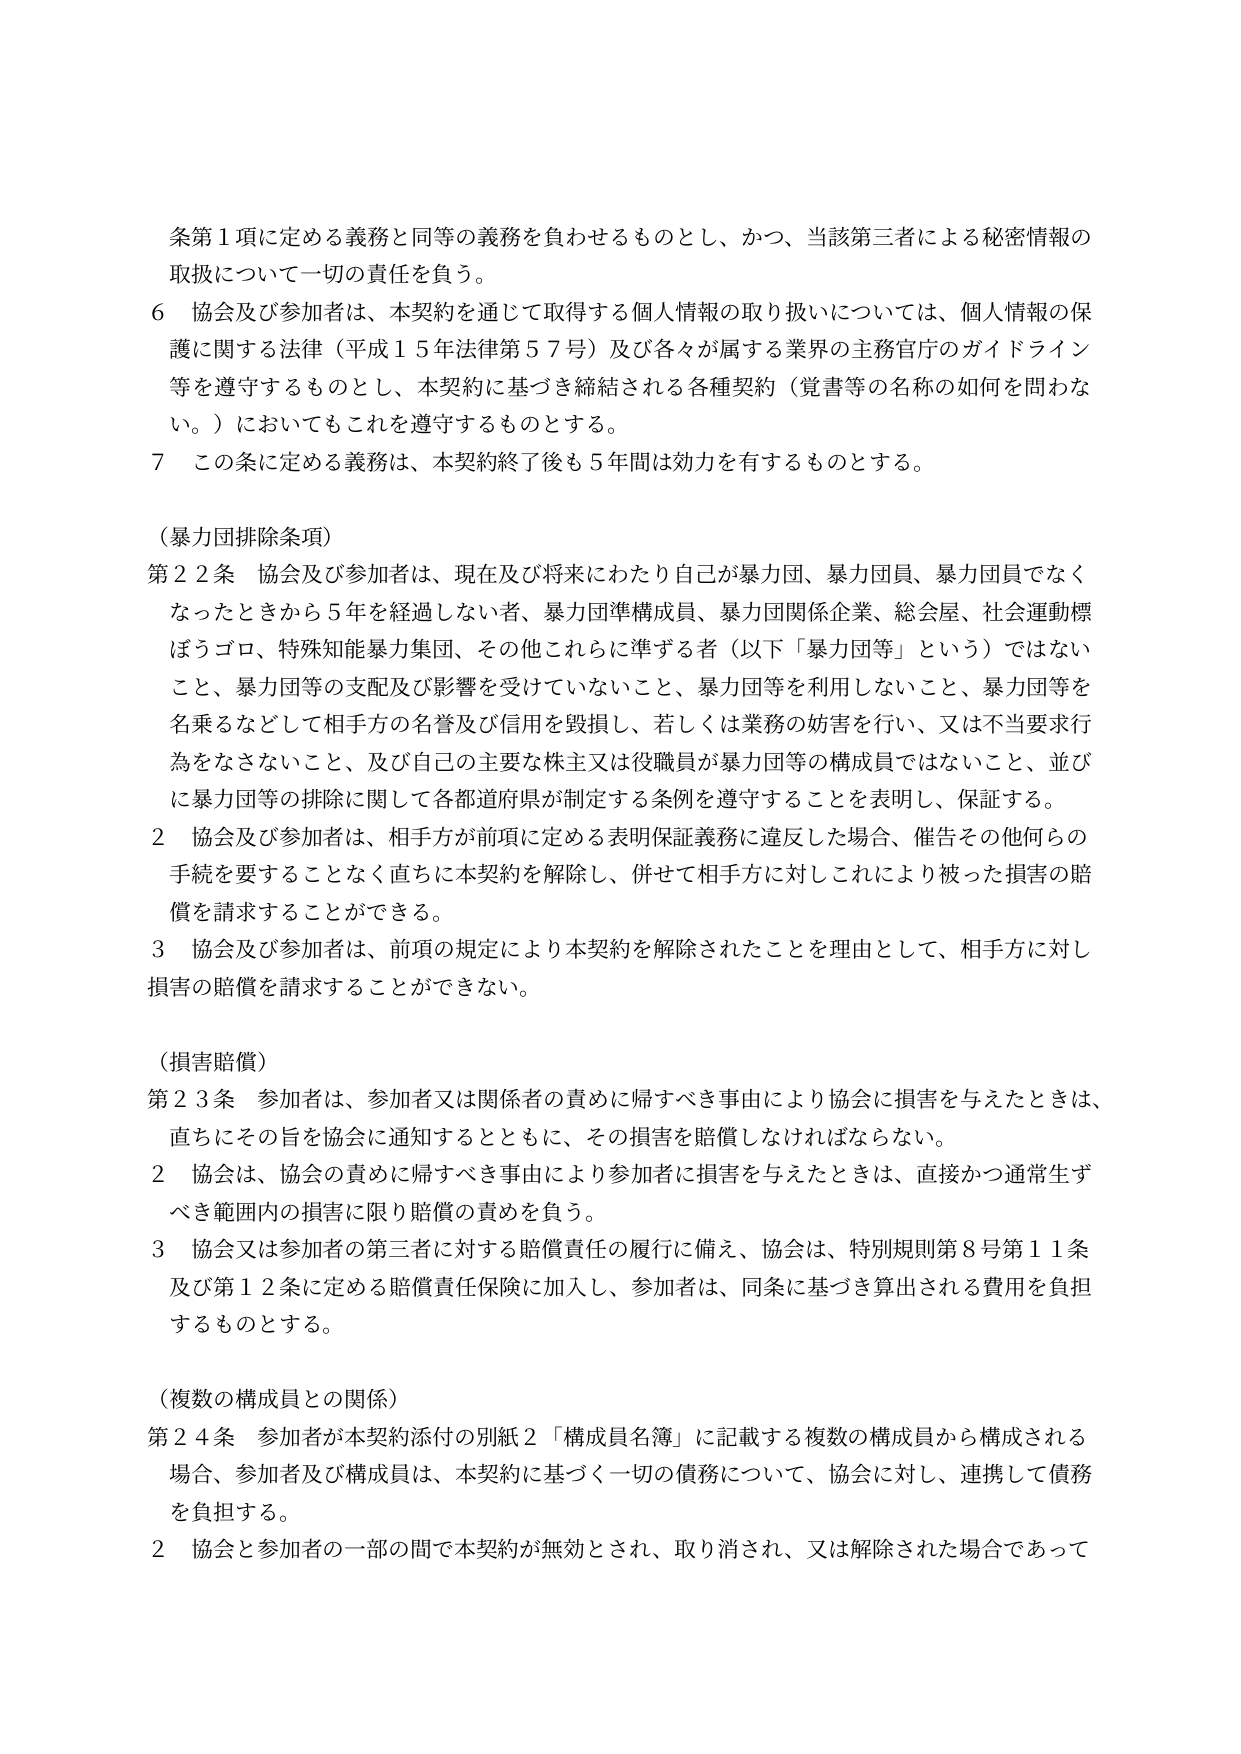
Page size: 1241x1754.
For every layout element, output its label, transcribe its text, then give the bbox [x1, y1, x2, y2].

text ２ 協会は、協会の責めに帰すべき事由により参加者に損害を与えたときは、直接かつ通常生ずべき範囲内の損害に限り賠償の責めを負う。 [148, 1154, 1092, 1229]
text 第２２条 協会及び参加者は、現在及び将来にわたり自己が暴力団、暴力団員、暴力団員でなくなったときから５年を経過しない者、暴力団準構成員、暴力団関係企業、総会屋、社会運動標ぼうゴロ、特殊知能暴力集団、その他これらに準ずる者（以下「暴力団等」という）ではないこと、暴力団等の支配及び影響を受けていないこと、暴力団等を利用しないこと、暴力団等を名乗るなどして相手方の名誉及び信用を毀損し、若しくは業務の妨害を行い、又は不当要求行為をなさないこと、及び自己の主要な株主又は役職員が暴力団等の構成員ではないこと、並びに暴力団等の排除に関して各都道府県が制定する条例を遵守することを表明し、保証する。 [148, 554, 1092, 817]
text （暴力団排除条項） [148, 517, 1092, 554]
text ３ 協会及び参加者は、前項の規定により本契約を解除されたことを理由として、相手方に対し損害の賠償を請求することができない。 [148, 929, 1092, 1004]
text ３ 協会又は参加者の第三者に対する賠償責任の履行に備え、協会は、特別規則第８号第１１条及び第１２条に定める賠償責任保険に加入し、参加者は、同条に基づき算出される費用を負担するものとする。 [148, 1229, 1092, 1342]
text （複数の構成員との関係） [148, 1379, 1092, 1417]
text （損害賠償） [148, 1042, 1092, 1079]
text 第２４条 参加者が本契約添付の別紙２「構成員名簿」に記載する複数の構成員から構成される場合、参加者及び構成員は、本契約に基づく一切の債務について、協会に対し、連携して債務を負担する。 [148, 1417, 1092, 1529]
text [148, 217, 1092, 292]
text ７ この条に定める義務は、本契約終了後も５年間は効力を有するものとする。 [148, 442, 1092, 479]
text ６ 協会及び参加者は、本契約を通じて取得する個人情報の取り扱いについては、個人情報の保護に関する法律（平成１５年法律第５７号）及び各々が属する業界の主務官庁のガイドライン等を遵守するものとし、本契約に基づき締結される各種契約（覚書等の名称の如何を問わない。）においてもこれを遵守するものとする。 [148, 292, 1092, 442]
text ２ 協会及び参加者は、相手方が前項に定める表明保証義務に違反した場合、催告その他何らの手続を要することなく直ちに本契約を解除し、併せて相手方に対しこれにより被った損害の賠償を請求することができる。 [148, 817, 1092, 929]
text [148, 1529, 1092, 1567]
text 第２３条 参加者は、参加者又は関係者の責めに帰すべき事由により協会に損害を与えたときは、直ちにその旨を協会に通知するとともに、その損害を賠償しなければならない。 [148, 1079, 1092, 1154]
